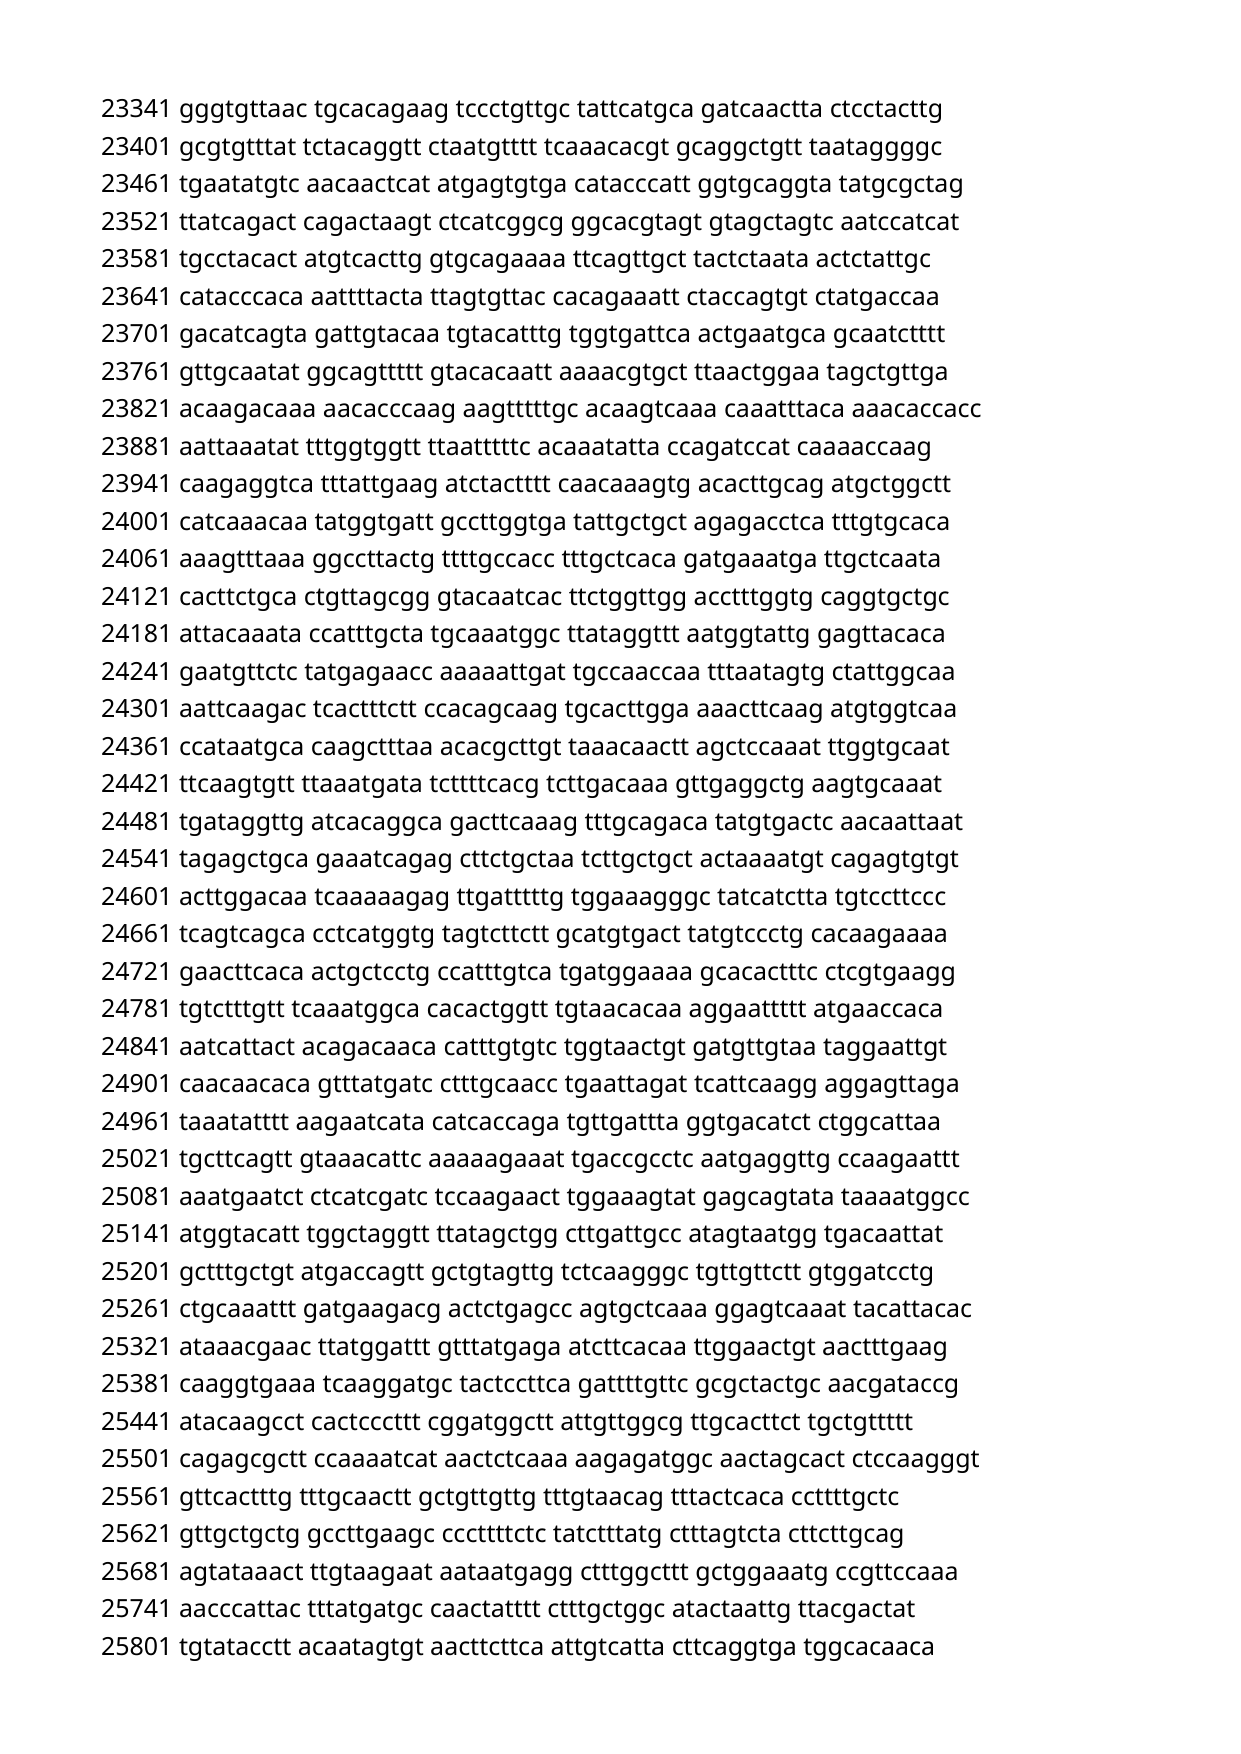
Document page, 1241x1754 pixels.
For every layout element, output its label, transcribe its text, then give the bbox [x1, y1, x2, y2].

text 24241 gaatgttctc tatgagaacc aaaaattgat tgccaaccaa tttaatagtg ctattggcaa [75, 652, 1165, 689]
text 25081 aaatgaatct ctcatcgatc tccaagaact tggaaagtat gagcagtata taaaatggcc [75, 1177, 1165, 1214]
text 23701 gacatcagta gattgtacaa tgtacatttg tggtgattca actgaatgca gcaatctttt [75, 314, 1165, 352]
text 25681 agtataaact ttgtaagaat aataatgagg ctttggcttt gctggaaatg ccgttccaaa [75, 1552, 1165, 1589]
text 25501 cagagcgctt ccaaaatcat aactctcaaa aagagatggc aactagcact ctccaagggt [75, 1439, 1165, 1477]
text 23461 tgaatatgtc aacaactcat atgagtgtga catacccatt ggtgcaggta tatgcgctag [75, 164, 1165, 202]
text 24481 tgataggttg atcacaggca gacttcaaag tttgcagaca tatgtgactc aacaattaat [75, 802, 1165, 839]
text 23581 tgcctacact atgtcacttg gtgcagaaaa ttcagttgct tactctaata actctattgc [75, 239, 1165, 277]
text 24001 catcaaacaa tatggtgatt gccttggtga tattgctgct agagacctca tttgtgcaca [75, 502, 1165, 539]
text 25141 atggtacatt tggctaggtt ttatagctgg cttgattgcc atagtaatgg tgacaattat [75, 1214, 1165, 1252]
text 25201 gctttgctgt atgaccagtt gctgtagttg tctcaagggc tgttgttctt gtggatcctg [75, 1252, 1165, 1289]
text 24601 acttggacaa tcaaaaagag ttgatttttg tggaaagggc tatcatctta tgtccttccc [75, 877, 1165, 914]
text 24361 ccataatgca caagctttaa acacgcttgt taaacaactt agctccaaat ttggtgcaat [75, 727, 1165, 764]
text 24841 aatcattact acagacaaca catttgtgtc tggtaactgt gatgttgtaa taggaattgt [75, 1027, 1165, 1064]
text 25621 gttgctgctg gccttgaagc cccttttctc tatctttatg ctttagtcta cttcttgcag [75, 1514, 1165, 1552]
text 24961 taaatatttt aagaatcata catcaccaga tgttgattta ggtgacatct ctggcattaa [75, 1102, 1165, 1139]
text 25441 atacaagcct cactcccttt cggatggctt attgttggcg ttgcacttct tgctgttttt [75, 1402, 1165, 1439]
text 24181 attacaaata ccatttgcta tgcaaatggc ttataggttt aatggtattg gagttacaca [75, 614, 1165, 652]
text 23761 gttgcaatat ggcagttttt gtacacaatt aaaacgtgct ttaactggaa tagctgttga [75, 352, 1165, 389]
text 24061 aaagtttaaa ggccttactg ttttgccacc tttgctcaca gatgaaatga ttgctcaata [75, 539, 1165, 577]
text 24661 tcagtcagca cctcatggtg tagtcttctt gcatgtgact tatgtccctg cacaagaaaa [75, 914, 1165, 952]
text 24781 tgtctttgtt tcaaatggca cacactggtt tgtaacacaa aggaattttt atgaaccaca [75, 989, 1165, 1027]
text 25561 gttcactttg tttgcaactt gctgttgttg tttgtaacag tttactcaca ccttttgctc [75, 1477, 1165, 1514]
text 23941 caagaggtca tttattgaag atctactttt caacaaagtg acacttgcag atgctggctt [75, 464, 1165, 502]
text 24301 aattcaagac tcactttctt ccacagcaag tgcacttgga aaacttcaag atgtggtcaa [75, 689, 1165, 727]
text 23521 ttatcagact cagactaagt ctcatcggcg ggcacgtagt gtagctagtc aatccatcat [75, 202, 1165, 239]
text 25261 ctgcaaattt gatgaagacg actctgagcc agtgctcaaa ggagtcaaat tacattacac [75, 1289, 1165, 1327]
text 24421 ttcaagtgtt ttaaatgata tcttttcacg tcttgacaaa gttgaggctg aagtgcaaat [75, 764, 1165, 802]
text 23401 gcgtgtttat tctacaggtt ctaatgtttt tcaaacacgt gcaggctgtt taataggggc [75, 127, 1165, 164]
text 25381 caaggtgaaa tcaaggatgc tactccttca gattttgttc gcgctactgc aacgataccg [75, 1364, 1165, 1402]
text 23881 aattaaatat tttggtggtt ttaatttttc acaaatatta ccagatccat caaaaccaag [75, 427, 1165, 464]
text 25021 tgcttcagtt gtaaacattc aaaaagaaat tgaccgcctc aatgaggttg ccaagaattt [75, 1139, 1165, 1177]
text 25321 ataaacgaac ttatggattt gtttatgaga atcttcacaa ttggaactgt aactttgaag [75, 1327, 1165, 1364]
text 24541 tagagctgca gaaatcagag cttctgctaa tcttgctgct actaaaatgt cagagtgtgt [75, 839, 1165, 877]
text 23641 catacccaca aattttacta ttagtgttac cacagaaatt ctaccagtgt ctatgaccaa [75, 277, 1165, 314]
text 25801 tgtatacctt acaatagtgt aacttcttca attgtcatta cttcaggtga tggcacaaca [75, 1627, 1165, 1664]
text 23341 gggtgttaac tgcacagaag tccctgttgc tattcatgca gatcaactta ctcctacttg [75, 89, 1165, 127]
text 24901 caacaacaca gtttatgatc ctttgcaacc tgaattagat tcattcaagg aggagttaga [75, 1064, 1165, 1102]
text 24121 cacttctgca ctgttagcgg gtacaatcac ttctggttgg acctttggtg caggtgctgc [75, 577, 1165, 614]
text 25741 aacccattac tttatgatgc caactatttt ctttgctggc atactaattg ttacgactat [75, 1589, 1165, 1627]
text 23821 acaagacaaa aacacccaag aagtttttgc acaagtcaaa caaatttaca aaacaccacc [75, 389, 1165, 427]
text 24721 gaacttcaca actgctcctg ccatttgtca tgatggaaaa gcacactttc ctcgtgaagg [75, 952, 1165, 989]
